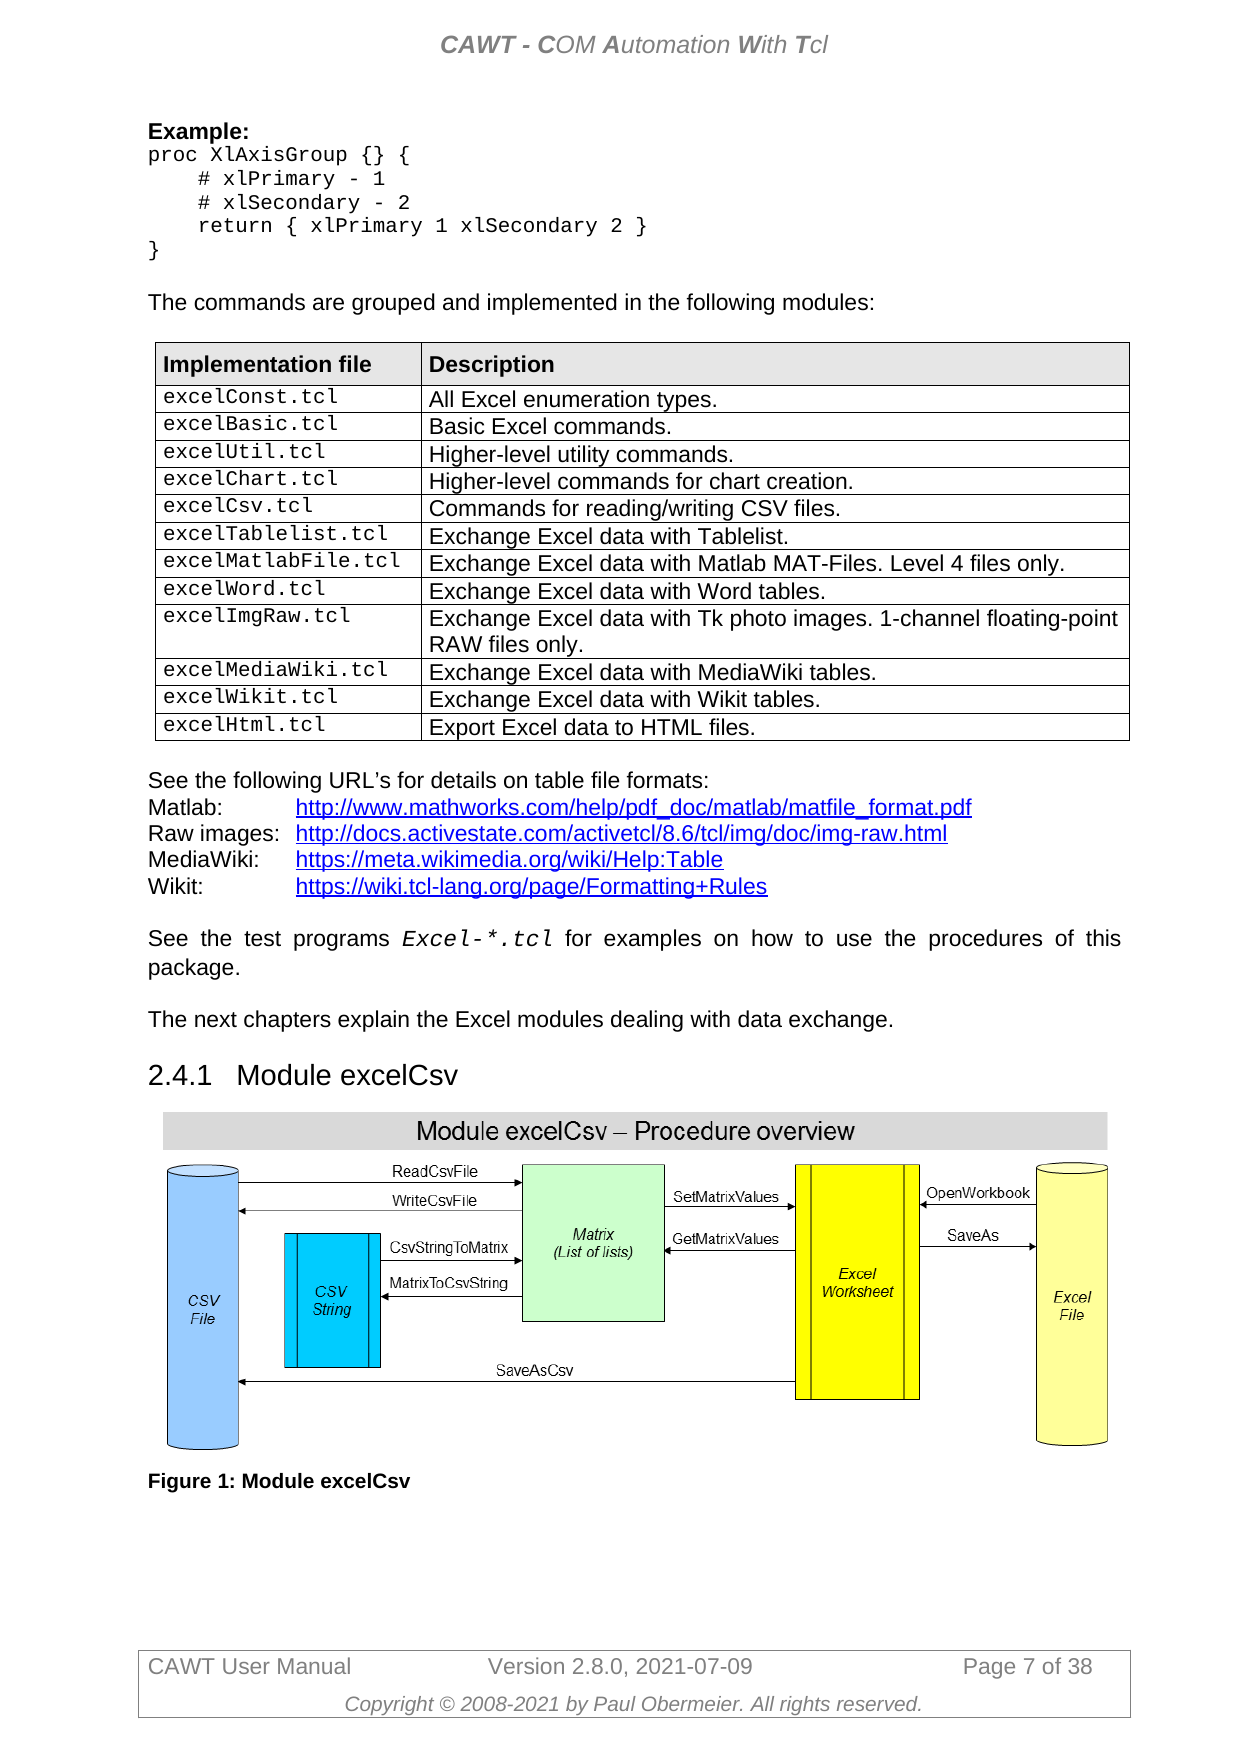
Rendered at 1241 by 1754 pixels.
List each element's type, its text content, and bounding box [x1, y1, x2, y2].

subtitle Module excelCsv [148, 1058, 1063, 1091]
table_cell All Excel enumeration types. [422, 386, 1129, 412]
text } [148, 239, 1122, 263]
table_cell excelConst.tcl [156, 386, 421, 412]
text MediaWiki: https://meta.wikimedia.org/wiki/Help:Table [148, 846, 1122, 873]
text Figure 2: Module excelCsv [148, 1469, 1122, 1493]
table_cell excelMediaWiki.tcl [156, 659, 421, 685]
table_cell excelUtil.tcl [156, 441, 421, 467]
picture [147, 1103, 1123, 1457]
text # xlPrimary - 1 [148, 168, 1122, 192]
text Matlab: http://www.mathworks.com/help/pdf_doc/matlab/matfile_format.pdf [148, 794, 1122, 820]
table_cell Basic Excel commands. [422, 413, 1129, 439]
text proc XlAxisGroup {} { [148, 144, 1122, 168]
text return { xlPrimary 1 xlSecondary 2 } [148, 215, 1122, 239]
table_cell Exchange Excel data with Tablelist. [422, 523, 1129, 549]
table_cell excelCsv.tcl [156, 495, 421, 522]
table_cell Commands for reading/writing CSV files. [422, 495, 1129, 522]
table_cell excelMatlabFile.tcl [156, 550, 421, 577]
table_cell Exchange Excel data with Matlab MAT-Files. Level 4 files only. [422, 550, 1129, 577]
text Example: [148, 118, 1122, 144]
text See the following URL’s for details on table file formats: [148, 767, 1122, 794]
table_cell excelChart.tcl [156, 468, 421, 494]
table_header Implementation file [156, 343, 421, 385]
text # xlSecondary - 2 [148, 192, 1122, 215]
table_cell excelBasic.tcl [156, 413, 421, 439]
text Wikit: https://wiki.tcl-lang.org/page/Formatting+Rules [148, 873, 1122, 899]
text The next chapters explain the Excel modules dealing with data exchange. [148, 1006, 1122, 1033]
table_cell Export Excel data to HTML files. [422, 714, 1129, 740]
table_cell Exchange Excel data with Tk photo images. 1-channel floating-point RAW files only. [422, 605, 1129, 658]
table_cell excelTablelist.tcl [156, 523, 421, 549]
table_cell excelWikit.tcl [156, 686, 421, 712]
text Raw images: http://docs.activestate.com/activetcl/8.6/tcl/img/doc/img-raw.html [148, 820, 1122, 846]
table_cell Exchange Excel data with MediaWiki tables. [422, 659, 1129, 685]
table_cell excelWord.tcl [156, 578, 421, 604]
table_header Description [422, 343, 1129, 385]
table_cell excelHtml.tcl [156, 714, 421, 740]
table_cell Higher-level commands for chart creation. [422, 468, 1129, 494]
text See the test programs Excel-*.tcl for examples on how to use the procedures of this package. [148, 925, 1122, 980]
table_cell Exchange Excel data with Wikit tables. [422, 686, 1129, 712]
table_cell excelImgRaw.tcl [156, 605, 421, 658]
table_cell Higher-level utility commands. [422, 441, 1129, 467]
table_cell Exchange Excel data with Word tables. [422, 578, 1129, 604]
text The commands are grouped and implemented in the following modules: [148, 289, 1122, 315]
